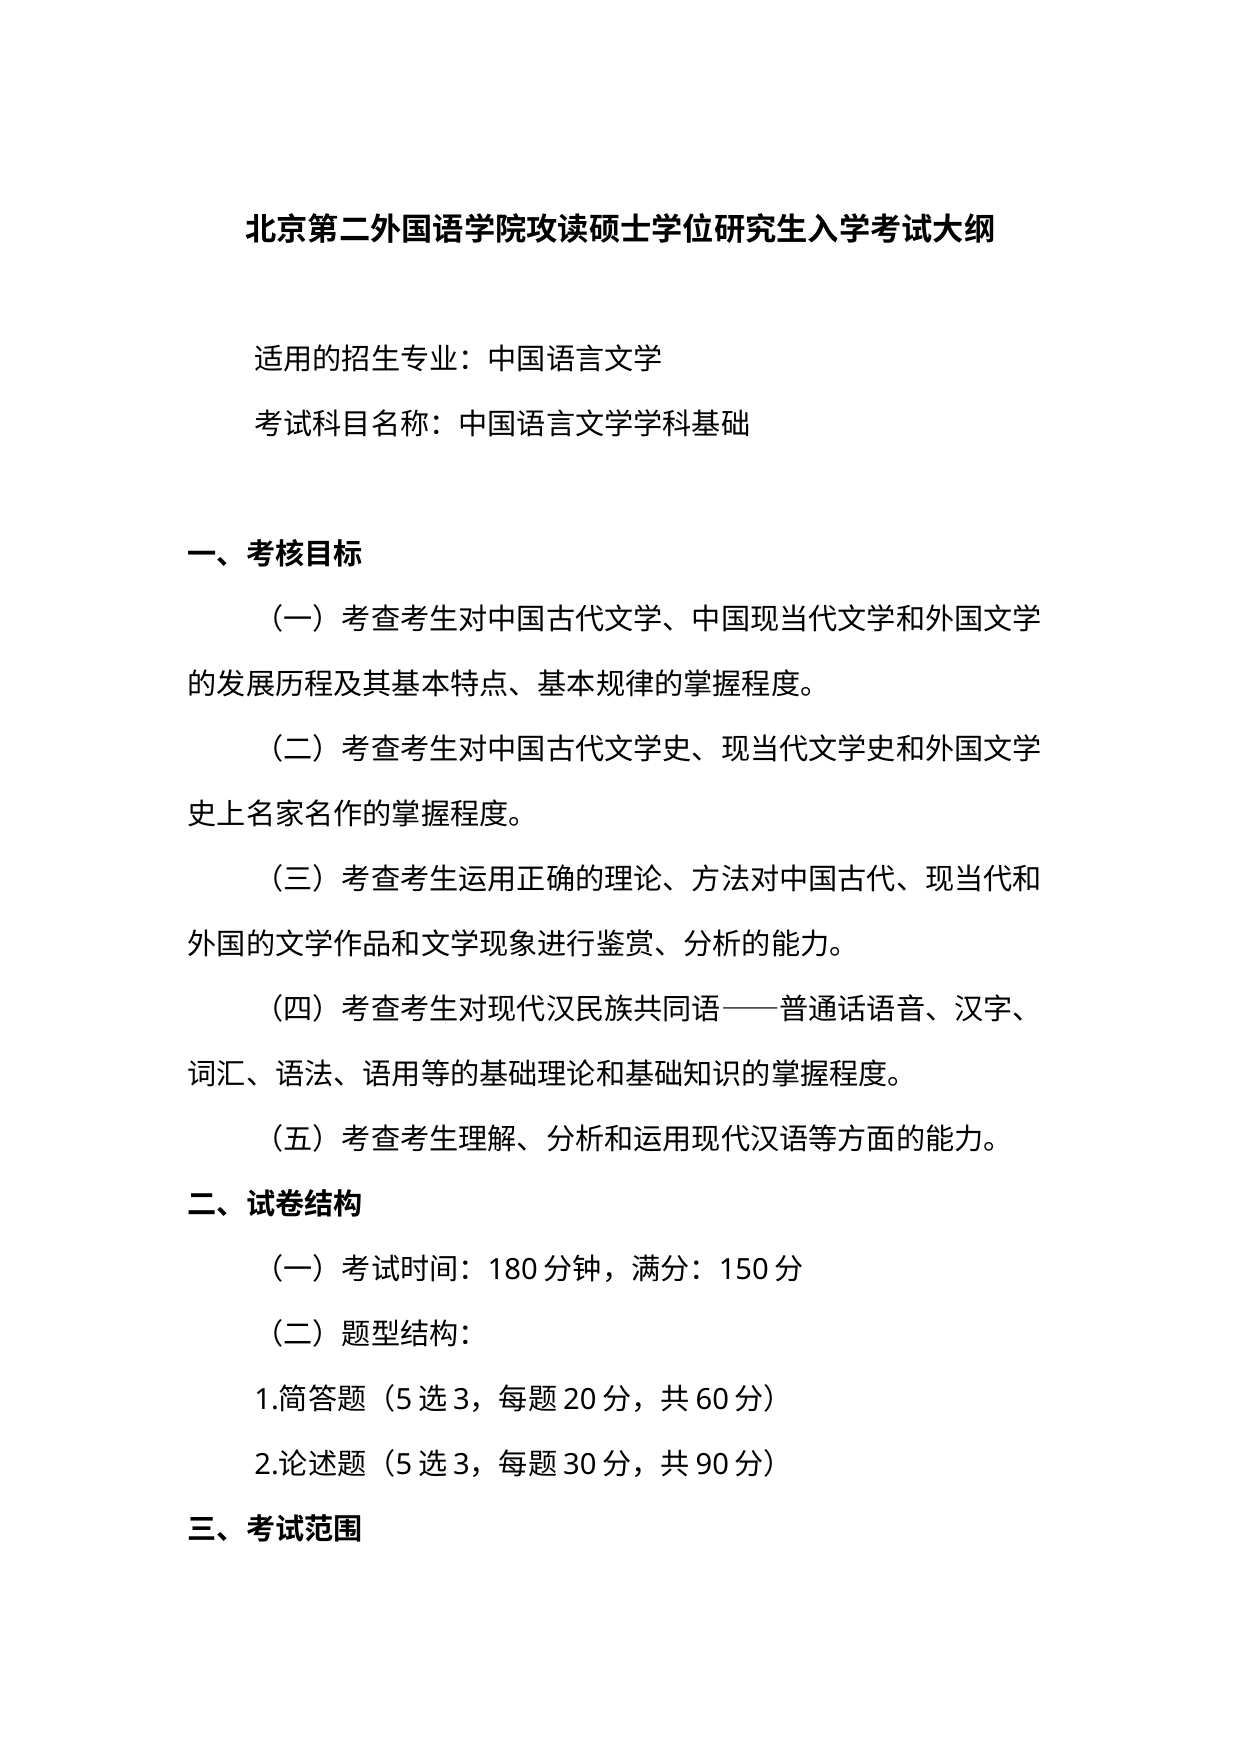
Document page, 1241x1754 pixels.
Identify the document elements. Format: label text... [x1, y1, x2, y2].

text （一）考试时间：180分钟，满分：150分 [187, 1234, 1053, 1299]
text （二）题型结构： [187, 1299, 1053, 1364]
text （三）考查考生运用正确的理论、方法对中国古代、现当代和外国的文学作品和文学现象进行鉴赏、分析的能力。 [187, 844, 1053, 974]
text 三、考试范围 [187, 1494, 1053, 1559]
text 二、试卷结构 [187, 1169, 1053, 1234]
text 1.简答题（5选3，每题20分，共60分） [187, 1364, 1053, 1429]
text 2.论述题（5选3，每题30分，共90分） [187, 1429, 1053, 1494]
text 适用的招生专业：中国语言文学 [187, 324, 1053, 389]
text 北京第二外国语学院攻读硕士学位研究生入学考试大纲 [187, 194, 1053, 259]
text （四）考查考生对现代汉民族共同语——普通话语音、汉字、词汇、语法、语用等的基础理论和基础知识的掌握程度。 [187, 974, 1053, 1104]
text 考试科目名称：中国语言文学学科基础 [187, 389, 1053, 454]
text 一、考核目标 [187, 519, 1053, 584]
text （二）考查考生对中国古代文学史、现当代文学史和外国文学史上名家名作的掌握程度。 [187, 714, 1053, 844]
text （五）考查考生理解、分析和运用现代汉语等方面的能力。 [187, 1104, 1053, 1169]
text （一）考查考生对中国古代文学、中国现当代文学和外国文学的发展历程及其基本特点、基本规律的掌握程度。 [187, 584, 1053, 714]
